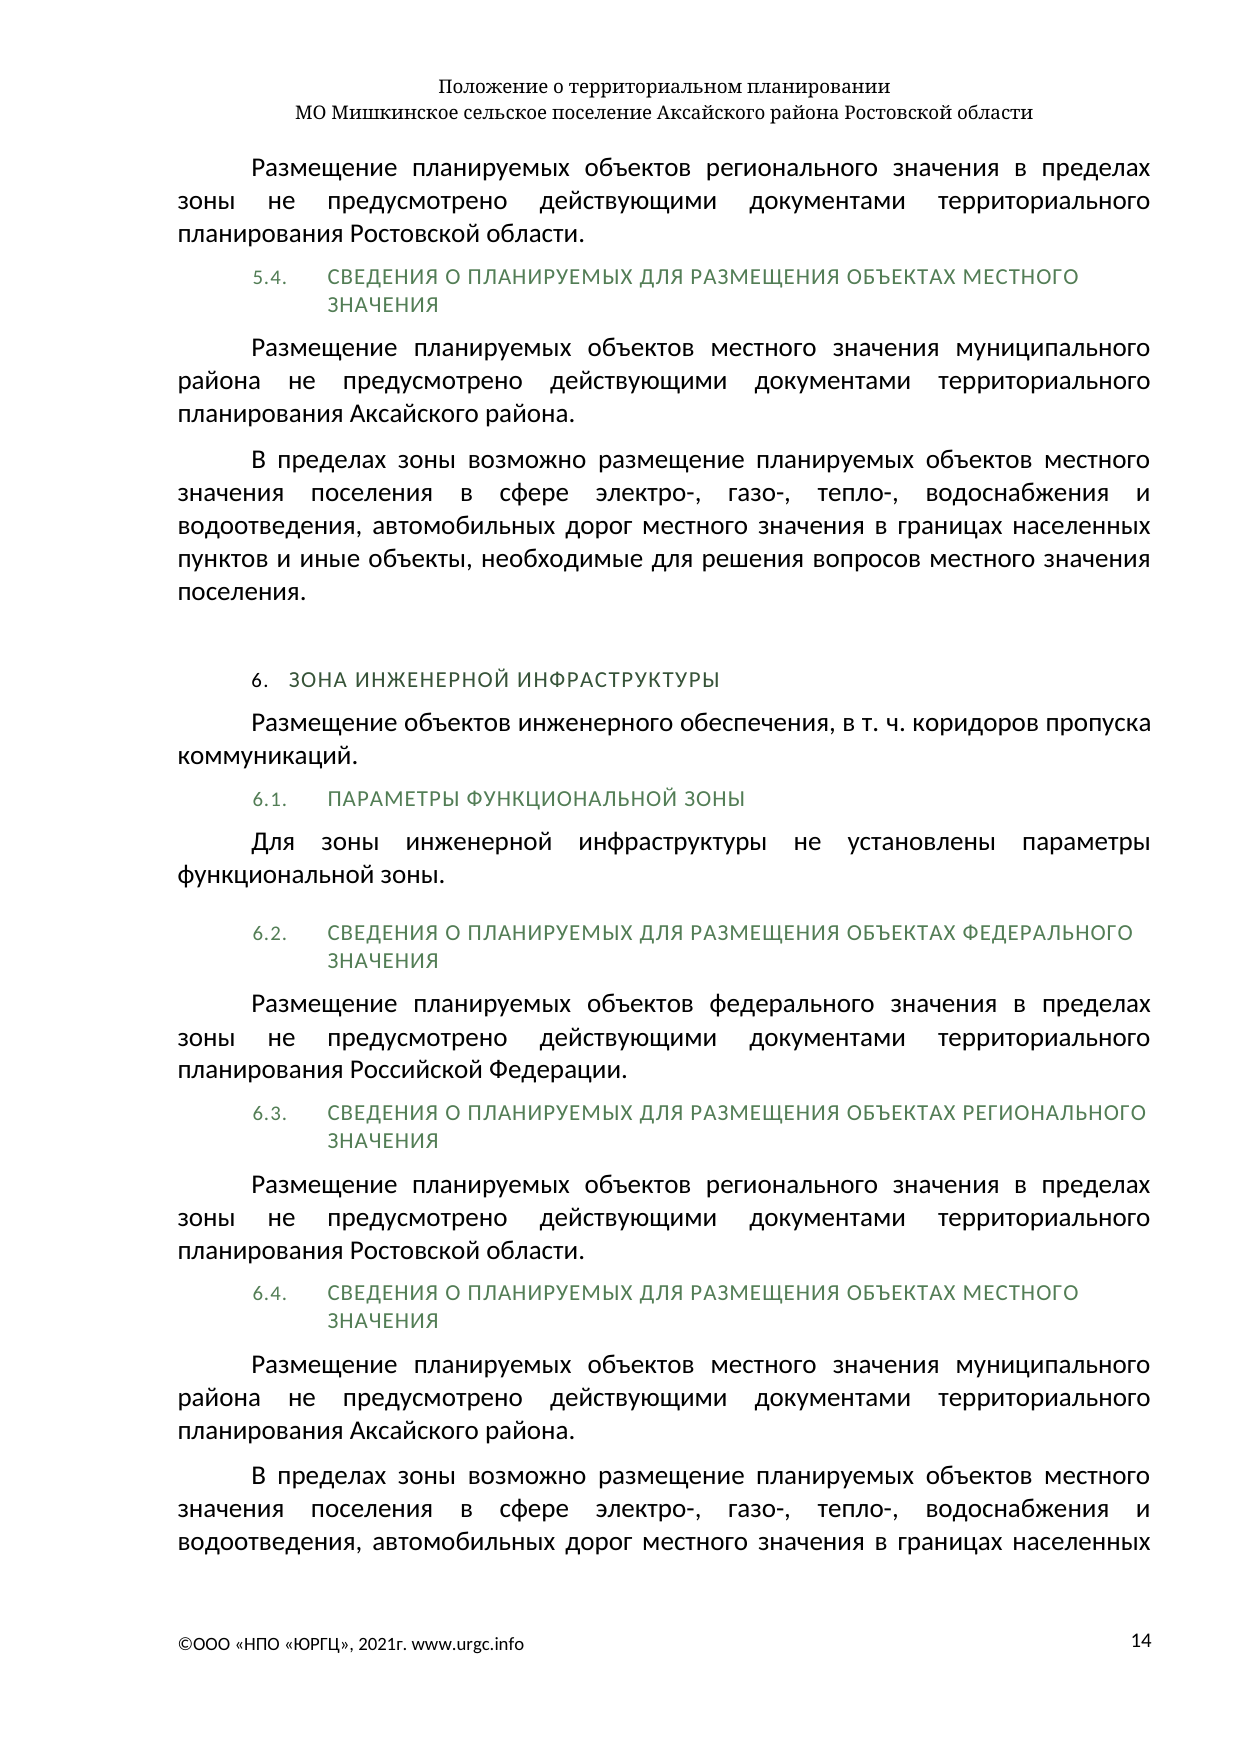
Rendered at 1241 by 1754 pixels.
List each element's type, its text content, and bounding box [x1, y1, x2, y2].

text Размещение планируемых объектов регионального значения в пределах зоны не предусмотрено действующими документами территориального планирования Ростовской области. [177, 1167, 1152, 1266]
text Размещение планируемых объектов местного значения муниципального района не предусмотрено действующими документами территориального планирования Аксайского района. [177, 1347, 1152, 1446]
list Сведения о планируемых для размещения объектах федерального значения [252, 918, 1152, 974]
list Параметры функциональной зоны [252, 784, 1152, 812]
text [177, 1458, 1152, 1557]
text Размещение планируемых объектов федерального значения в пределах зоны не предусмотрено действующими документами территориального планирования Российской Федерации. [177, 987, 1152, 1086]
text Для зоны инженерной инфраструктуры не установлены параметры функциональной зоны. [177, 824, 1152, 891]
list Зона инженерной инфраструктуры [251, 665, 1152, 693]
text Размещение объектов инженерного обеспечения, в т. ч. коридоров пропуска коммуникаций. [177, 706, 1152, 772]
list Сведения о планируемых для размещения объектах местного значения [252, 262, 1152, 318]
text Размещение планируемых объектов местного значения муниципального района не предусмотрено действующими документами территориального планирования Аксайского района. [177, 330, 1152, 429]
text Размещение планируемых объектов регионального значения в пределах зоны не предусмотрено действующими документами территориального планирования Ростовской области. [177, 150, 1152, 249]
list Сведения о планируемых для размещения объектах местного значения [252, 1278, 1152, 1334]
list Сведения о планируемых для размещения объектах регионального значения [252, 1098, 1152, 1154]
